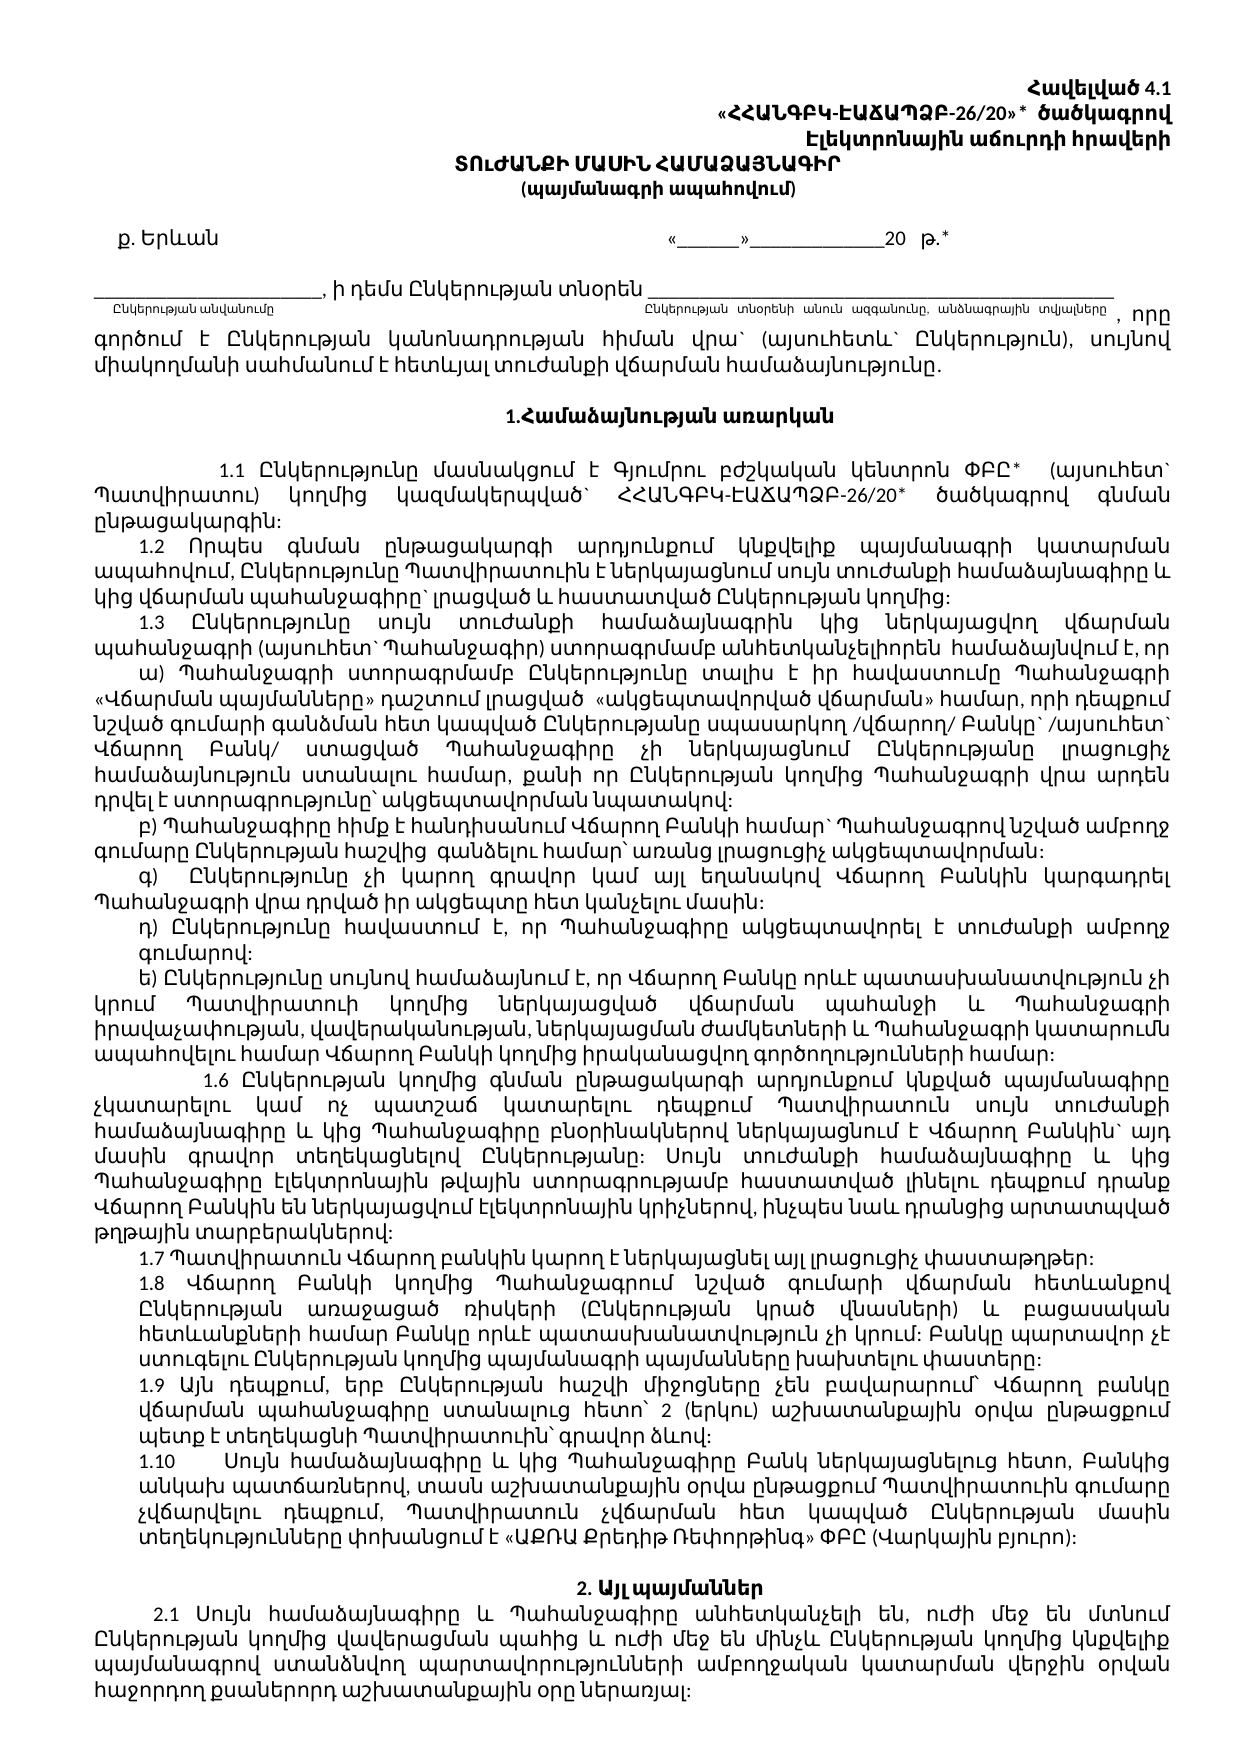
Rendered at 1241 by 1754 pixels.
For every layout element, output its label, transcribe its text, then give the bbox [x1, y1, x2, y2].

text դ) Ընկերությունը հավաստում է, որ Պահանջագիրը ակցեպտավորել է տուժանքի ամբողջ գումարով: [138, 914, 1171, 965]
text Ընկերության անվանումը Ընկերության տնօրենի անուն ազգանունը, անձնագրային տվյալները , որը գործում է Ընկերության կանոնադրության հիման վրա` (այսուհետև` Ընկերություն), սույնով միակողմանի սահմանում է հետևյալ տուժանքի վճարման համաձայնությունը. [94, 301, 1171, 377]
text ______________________, ի դեմս Ընկերության տնօրեն _____________________________________________ [94, 276, 1171, 301]
text (պայմանագրի ապահովում) [94, 177, 1171, 199]
text 1.6 Ընկերության կողմից գնման ընթացակարգի արդյունքում կնքված պայմանագիրը չկատարելու կամ ոչ պատշաճ կատարելու դեպքում Պատվիրատուն սույն տուժանքի համաձայնագիրը և կից Պահանջագիրը բնօրինակներով ներկայացնում է Վճարող Բանկին` այդ մասին գրավոր տեղեկացնելով Ընկերությանը: Սույն տուժանքի համաձայնագիրը և կից Պահանջագիրը էլեկտրոնային թվային ստորագրությամբ հաստատված լինելու դեպքում դրանք Վճարող Բանկին են ներկայացվում էլեկտրոնային կրիչներով, ինչպես նաև դրանցից արտատպված թղթային տարբերակներով: [94, 1067, 1171, 1245]
text բ) Պահանջագիրը հիմք է հանդիսանում Վճարող Բանկի համար` Պահանջագրով նշված ամբողջ գումարը Ընկերության հաշվից գանձելու համար՝ առանց լրացուցիչ ակցեպտավորման: [94, 813, 1171, 864]
text 1.10 Սույն համաձայնագիրը և կից Պահանջագիրը Բանկ ներկայացնելուց հետո, Բանկից անկախ պատճառներով, տասն աշխատանքային օրվա ընթացքում Պատվիրատուին գումարը չվճարվելու դեպքում, Պատվիրատուն չվճարման հետ կապված Ընկերության մասին տեղեկությունները փոխանցում է «ԱՔՌԱ Քրեդիթ Ռեփորթինգ» ՓԲԸ (Վարկային բյուրո): [138, 1448, 1171, 1550]
text ա) Պահանջագրի ստորագրմամբ Ընկերությունը տալիս է իր հավաստումը Պահանջագրի «Վճարման պայմանները» դաշտում լրացված «ակցեպտավորված վճարման» համար, որի դեպքում նշված գումարի գանձման հետ կապված Ընկերությանը սպասարկող /վճարող/ Բանկը` /այսուհետ` Վճարող Բանկ/ ստացված Պահանջագիրը չի ներկայացնում Ընկերությանը լրացուցիչ համաձայնություն ստանալու համար, քանի որ Ընկերության կողմից Պահանջագրի վրա արդեն դրվել է ստորագրությունը՝ ակցեպտավորման նպատակով: [94, 660, 1171, 813]
text 2.1 Սույն համաձայնագիրը և Պահանջագիրը անհետկանչելի են, ուժի մեջ են մտնում Ընկերության կողմից վավերացման պահից և ուժի մեջ են մինչև Ընկերության կողմից կնքվելիք պայմանագրով ստանձնվող պարտավորությունների ամբողջական կատարման վերջին օրվան հաջորդող քսաներորդ աշխատանքային օրը ներառյալ: [94, 1601, 1171, 1702]
text 2. Այլ պայմաններ [169, 1575, 1171, 1601]
text 1.9 Այն դեպքում, երբ Ընկերության հաշվի միջոցները չեն բավարարում՝ Վճարող բանկը վճարման պահանջագիրը ստանալուց հետո՝ 2 (երկու) աշխատանքային օրվա ընթացքում պետք է տեղեկացնի Պատվիրատուին՝ գրավոր ձևով: [138, 1372, 1171, 1448]
text ե) Ընկերությունը սույնով համաձայնում է, որ Վճարող Բանկը որևէ պատասխանատվություն չի կրում Պատվիրատուի կողմից ներկայացված վճարման պահանջի և Պահանջագրի իրավաչափության, վավերականության, ներկայացման ժամկետների և Պահանջագրի կատարումն ապահովելու համար Վճարող Բանկի կողմից իրականացվող գործողությունների համար: [94, 965, 1171, 1067]
text «ՀՀԱՆԳԲԿ-ԷԱՃԱՊՁԲ-26/20»* ծածկագրով [94, 100, 1171, 126]
text 1.7 Պատվիրատուն Վճարող բանկին կարող է ներկայացնել այլ լրացուցիչ փաստաթղթեր: [138, 1245, 1171, 1270]
text 1.8 Վճարող Բանկի կողմից Պահանջագրում նշված գումարի վճարման հետևանքով Ընկերության առաջացած ռիսկերի (Ընկերության կրած վնասների) և բացասական հետևանքների համար Բանկը որևէ պատասխանատվություն չի կրում: Բանկը պարտավոր չէ ստուգելու Ընկերության կողմից պայմանագրի պայմանները խախտելու փաստերը: [138, 1270, 1171, 1372]
text Հավելված 4.1 [94, 75, 1171, 100]
text ք. Երևան «______»_____________20 թ.* [94, 225, 1171, 250]
text 1.1 Ընկերությունը մասնակցում է Գյումրու բժշկական կենտրոն ՓԲԸ* (այսուհետ` Պատվիրատու) կողմից կազմակերպված` ՀՀԱՆԳԲԿ-ԷԱՃԱՊՁԲ-26/20* ծածկագրով գնման ընթացակարգին: [94, 457, 1171, 533]
text Էլեկտրոնային աճուրդի հրավերի [94, 126, 1171, 151]
text ՏՈւԺԱՆՔԻ ՄԱՍԻՆ ՀԱՄԱՁԱՅՆԱԳԻՐ [94, 151, 1171, 177]
text 1.Համաձայնության առարկան [169, 403, 1171, 428]
text 1.2 Որպես գնման ընթացակարգի արդյունքում կնքվելիք պայմանագրի կատարման ապահովում, Ընկերությունը Պատվիրատուին է ներկայացնում սույն տուժանքի համաձայնագիրը և կից վճարման պահանջագիրը` լրացված և հաստատված Ընկերության կողմից: [94, 533, 1171, 609]
text 1.3 Ընկերությունը սույն տուժանքի համաձայնագրին կից ներկայացվող վճարման պահանջագրի (այսուհետ` Պահանջագիր) ստորագրմամբ անհետկանչելիորեն համաձայնվում է, որ [94, 609, 1171, 660]
text գ) Ընկերությունը չի կարող գրավոր կամ այլ եղանակով Վճարող Բանկին կարգադրել Պահանջագրի վրա դրված իր ակցեպտը հետ կանչելու մասին: [94, 864, 1171, 914]
